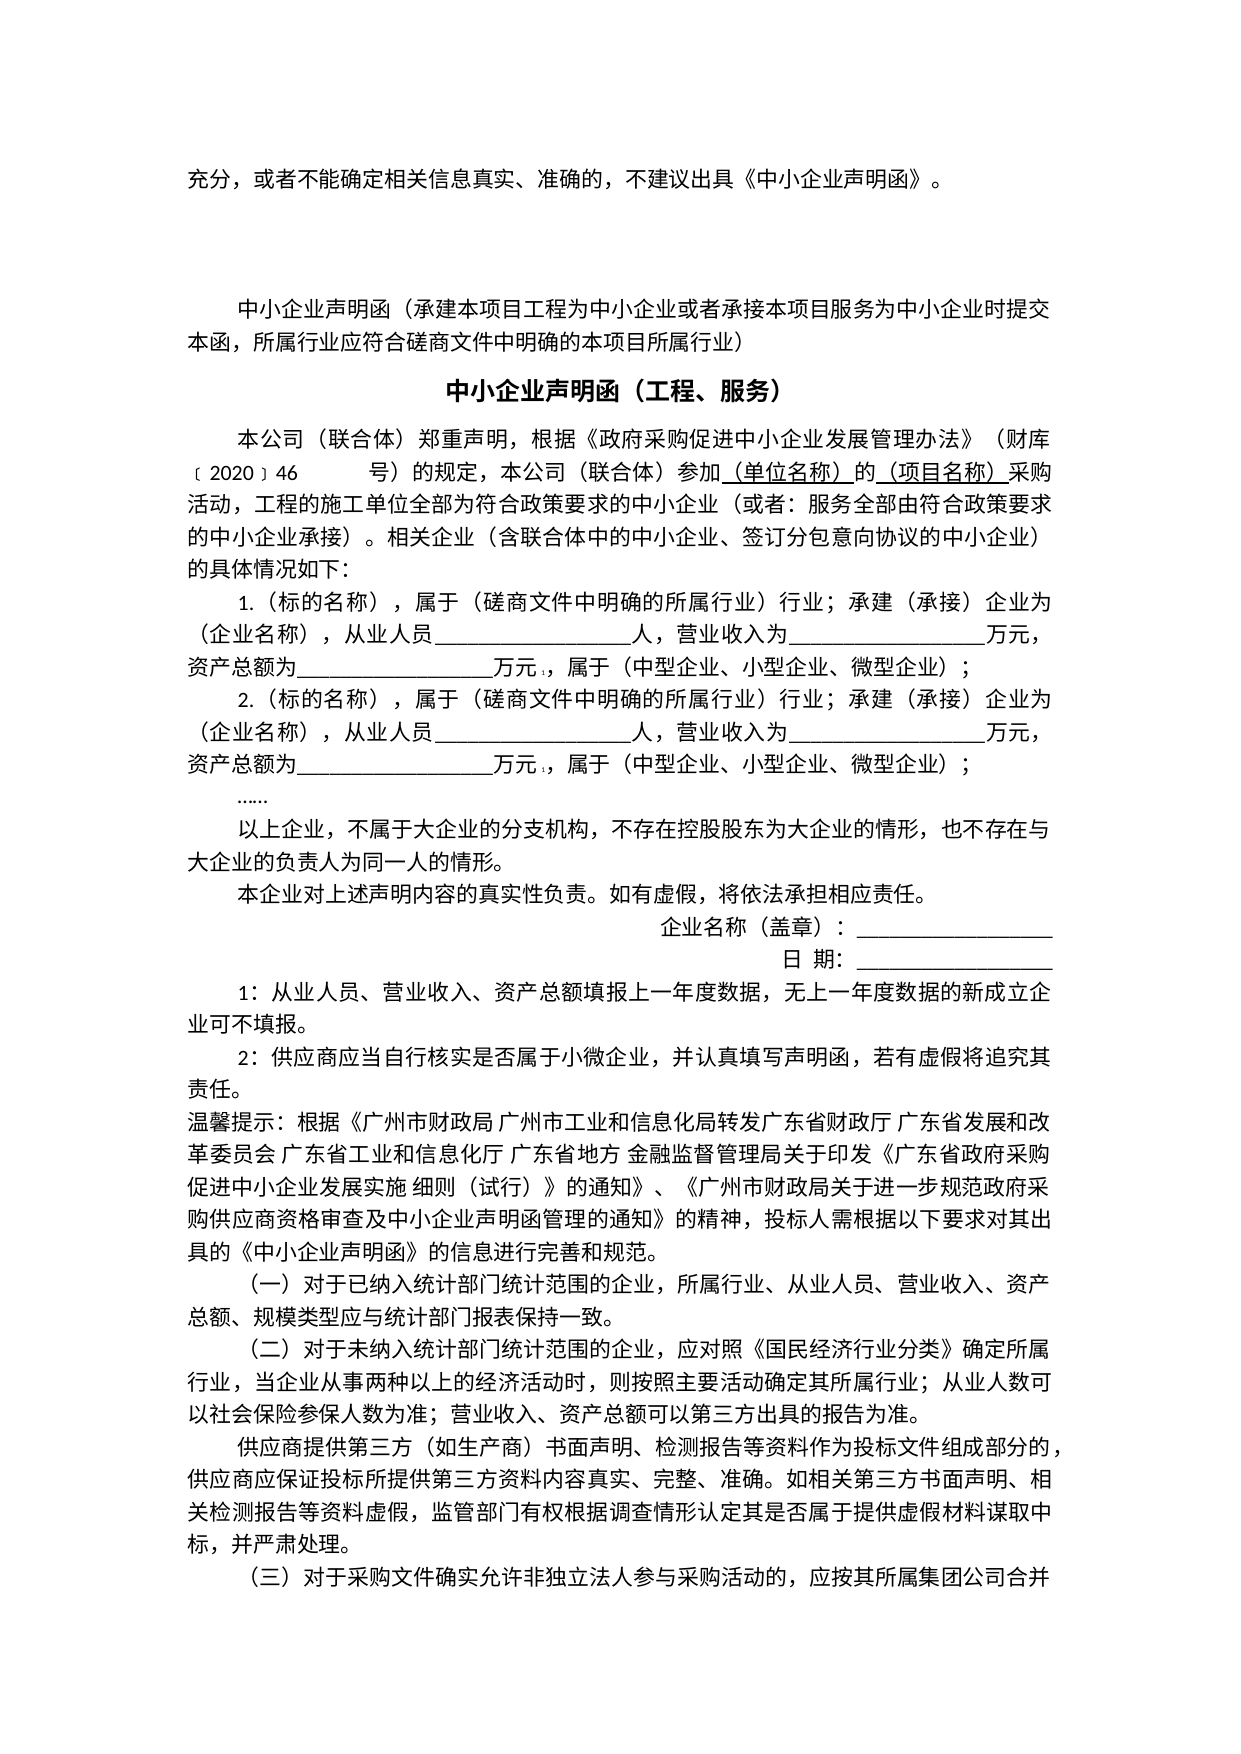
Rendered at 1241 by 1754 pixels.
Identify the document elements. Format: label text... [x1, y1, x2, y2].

text 以上企业，不属于大企业的分支机构，不存在控股股东为大企业的情形，也不存在与大企业的负责人为同一人的情形。 [187, 812, 1053, 877]
text 日 期：__________________ [187, 942, 1053, 974]
text （二）对于未纳入统计部门统计范围的企业，应对照《国民经济行业分类》确定所属行业，当企业从事两种以上的经济活动时，则按照主要活动确定其所属行业；从业人数可以社会保险参保人数为准；营业收入、资产总额可以第三方出具的报告为准。 [187, 1332, 1053, 1429]
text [187, 162, 1053, 194]
text 供应商提供第三方（如生产商）书面声明、检测报告等资料作为投标文件组成部分的，供应商应保证投标所提供第三方资料内容真实、完整、准确。如相关第三方书面声明、相关检测报告等资料虚假，监管部门有权根据调查情形认定其是否属于提供虚假材料谋取中标，并严肃处理。 [187, 1429, 1053, 1559]
text 2.（标的名称），属于（磋商文件中明确的所属行业）行业；承建（承接）企业为（企业名称），从业人员__________________人，营业收入为__________________万元，资产总额为__________________万元1，属于（中型企业、小型企业、微型企业）； [187, 682, 1053, 779]
text 中小企业声明函（承建本项目工程为中小企业或者承接本项目服务为中小企业时提交本函，所属行业应符合磋商文件中明确的本项目所属行业） [187, 292, 1053, 357]
text …… [187, 779, 1053, 812]
text 2：供应商应当自行核实是否属于小微企业，并认真填写声明函，若有虚假将追究其责任。 [187, 1039, 1053, 1104]
text （一）对于已纳入统计部门统计范围的企业，所属行业、从业人员、营业收入、资产总额、规模类型应与统计部门报表保持一致。 [187, 1267, 1053, 1332]
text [187, 1559, 1053, 1592]
text 温馨提示：根据《广州市财政局 广州市工业和信息化局转发广东省财政厅 广东省发展和改革委员会 广东省工业和信息化厅 广东省地方 金融监督管理局关于印发《广东省政府采购促进中小企业发展实施 细则（试行）》的通知》、《广州市财政局关于进一步规范政府采购供应商资格审查及中小企业声明函管理的通知》的精神，投标人需根据以下要求对其出具的《中小企业声明函》的信息进行完善和规范。 [187, 1104, 1053, 1267]
text 中小企业声明函（工程、服务） [187, 357, 1053, 422]
text 本企业对上述声明内容的真实性负责。如有虚假，将依法承担相应责任。 [187, 877, 1053, 909]
text 1：从业人员、营业收入、资产总额填报上一年度数据，无上一年度数据的新成立企业可不填报。 [187, 974, 1053, 1039]
text 1.（标的名称），属于（磋商文件中明确的所属行业）行业；承建（承接）企业为（企业名称），从业人员__________________人，营业收入为__________________万元，资产总额为__________________万元1，属于（中型企业、小型企业、微型企业）； [187, 584, 1053, 682]
text 本公司（联合体）郑重声明，根据《政府采购促进中小企业发展管理办法》（财库﹝2020﹞46 号）的规定，本公司（联合体）参加（单位名称）的（项目名称）采购活动，工程的施工单位全部为符合政策要求的中小企业（或者：服务全部由符合政策要求的中小企业承接）。相关企业（含联合体中的中小企业、签订分包意向协议的中小企业）的具体情况如下： [187, 422, 1053, 584]
text 企业名称（盖章）：__________________ [187, 909, 1053, 942]
